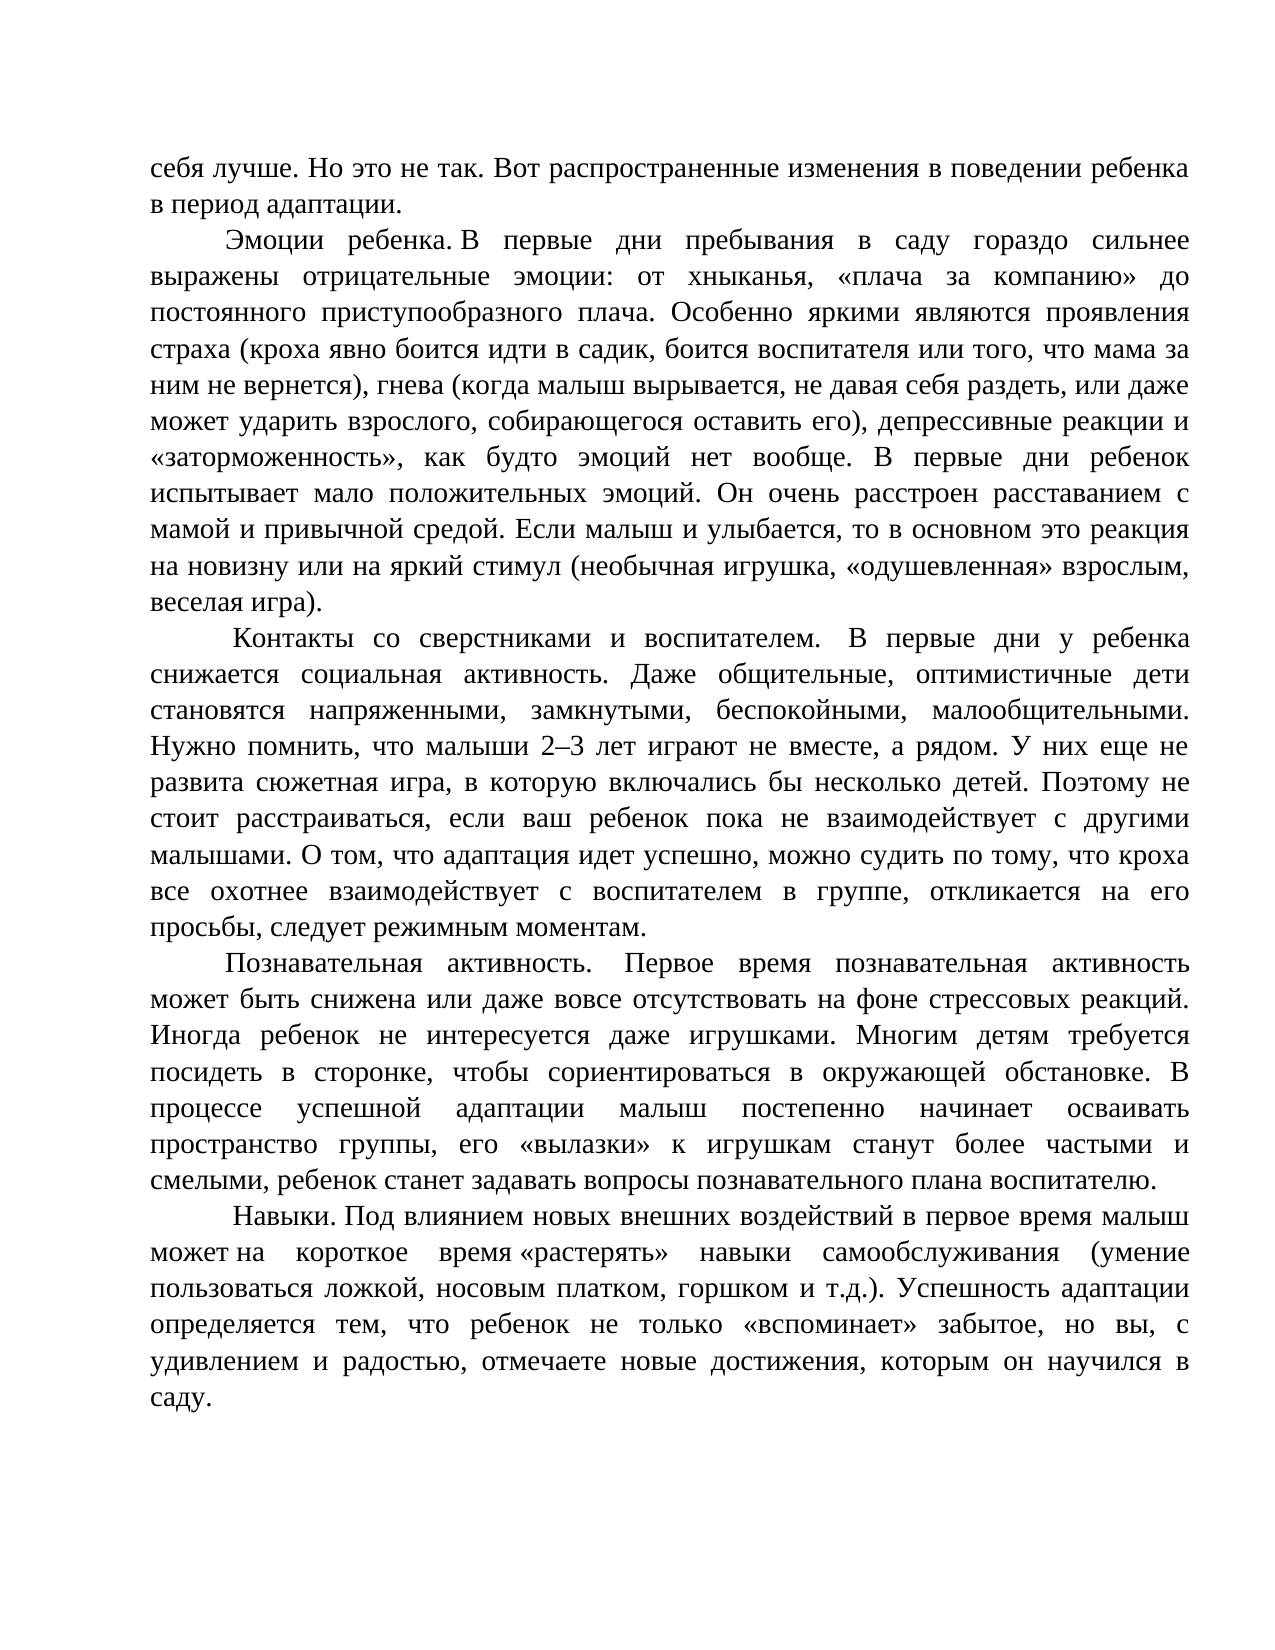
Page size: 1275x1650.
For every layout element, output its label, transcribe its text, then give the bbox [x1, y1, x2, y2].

text Контакты со сверстниками и воспитателем. В первые дни у ребенка снижается социальная активность. Даже общительные, оптимистичные дети становятся напряженными, замкнутыми, беспокойными, малообщительными. Нужно помнить, что малыши 2–3 лет играют не вместе, а рядом. У них еще не развита сюжетная игра, в которую включались бы несколько детей. Поэтому не стоит расстраиваться, если ваш ребенок пока не взаимодействует с другими малышами. О том, что адаптация идет успешно, можно судить по тому, что кроха все охотнее взаимодействует с воспитателем в группе, откликается на его просьбы, следует режимным моментам. [150, 620, 1191, 943]
text Навыки. Под влиянием новых внешних воздействий в первое время малыш может на короткое время «растерять» навыки самообслуживания (умение пользоваться ложкой, носовым платком, горшком и т.д.). Успешность адаптации определяется тем, что ребенок не только «вспоминает» забытое, но вы, с удивлением и радостью, отмечаете новые достижения, которым он научился в саду. [150, 1198, 1191, 1412]
text Эмоции ребенка. В первые дни пребывания в саду гораздо сильнее выражены отрицательные эмоции: от хныканья, «плача за компанию» до постоянного приступообразного плача. Особенно яркими являются проявления страха (кроха явно боится идти в садик, боится воспитателя или того, что мама за ним не вернется), гнева (когда малыш вырывается, не давая себя раздеть, или даже может ударить взрослого, собирающегося оставить его), депрессивные реакции и «заторможенность», как будто эмоций нет вообще. В первые дни ребенок испытывает мало положительных эмоций. Он очень расстроен расставанием с мамой и привычной средой. Если малыш и улыбается, то в основном это реакция на новизну или на яркий стимул (необычная игрушка, «одушевленная» взрослым, веселая игра). [150, 222, 1191, 617]
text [150, 150, 1191, 220]
text Познавательная активность. Первое время познавательная активность может быть снижена или даже вовсе отсутствовать на фоне стрессовых реакций. Иногда ребенок не интересуется даже игрушками. Многим детям требуется посидеть в сторонке, чтобы сориентироваться в окружающей обстановке. В процессе успешной адаптации малыш постепенно начинает осваивать пространство группы, его «вылазки» к игрушкам станут более частыми и смелыми, ребенок станет задавать вопросы познавательного плана воспитателю. [150, 945, 1191, 1196]
